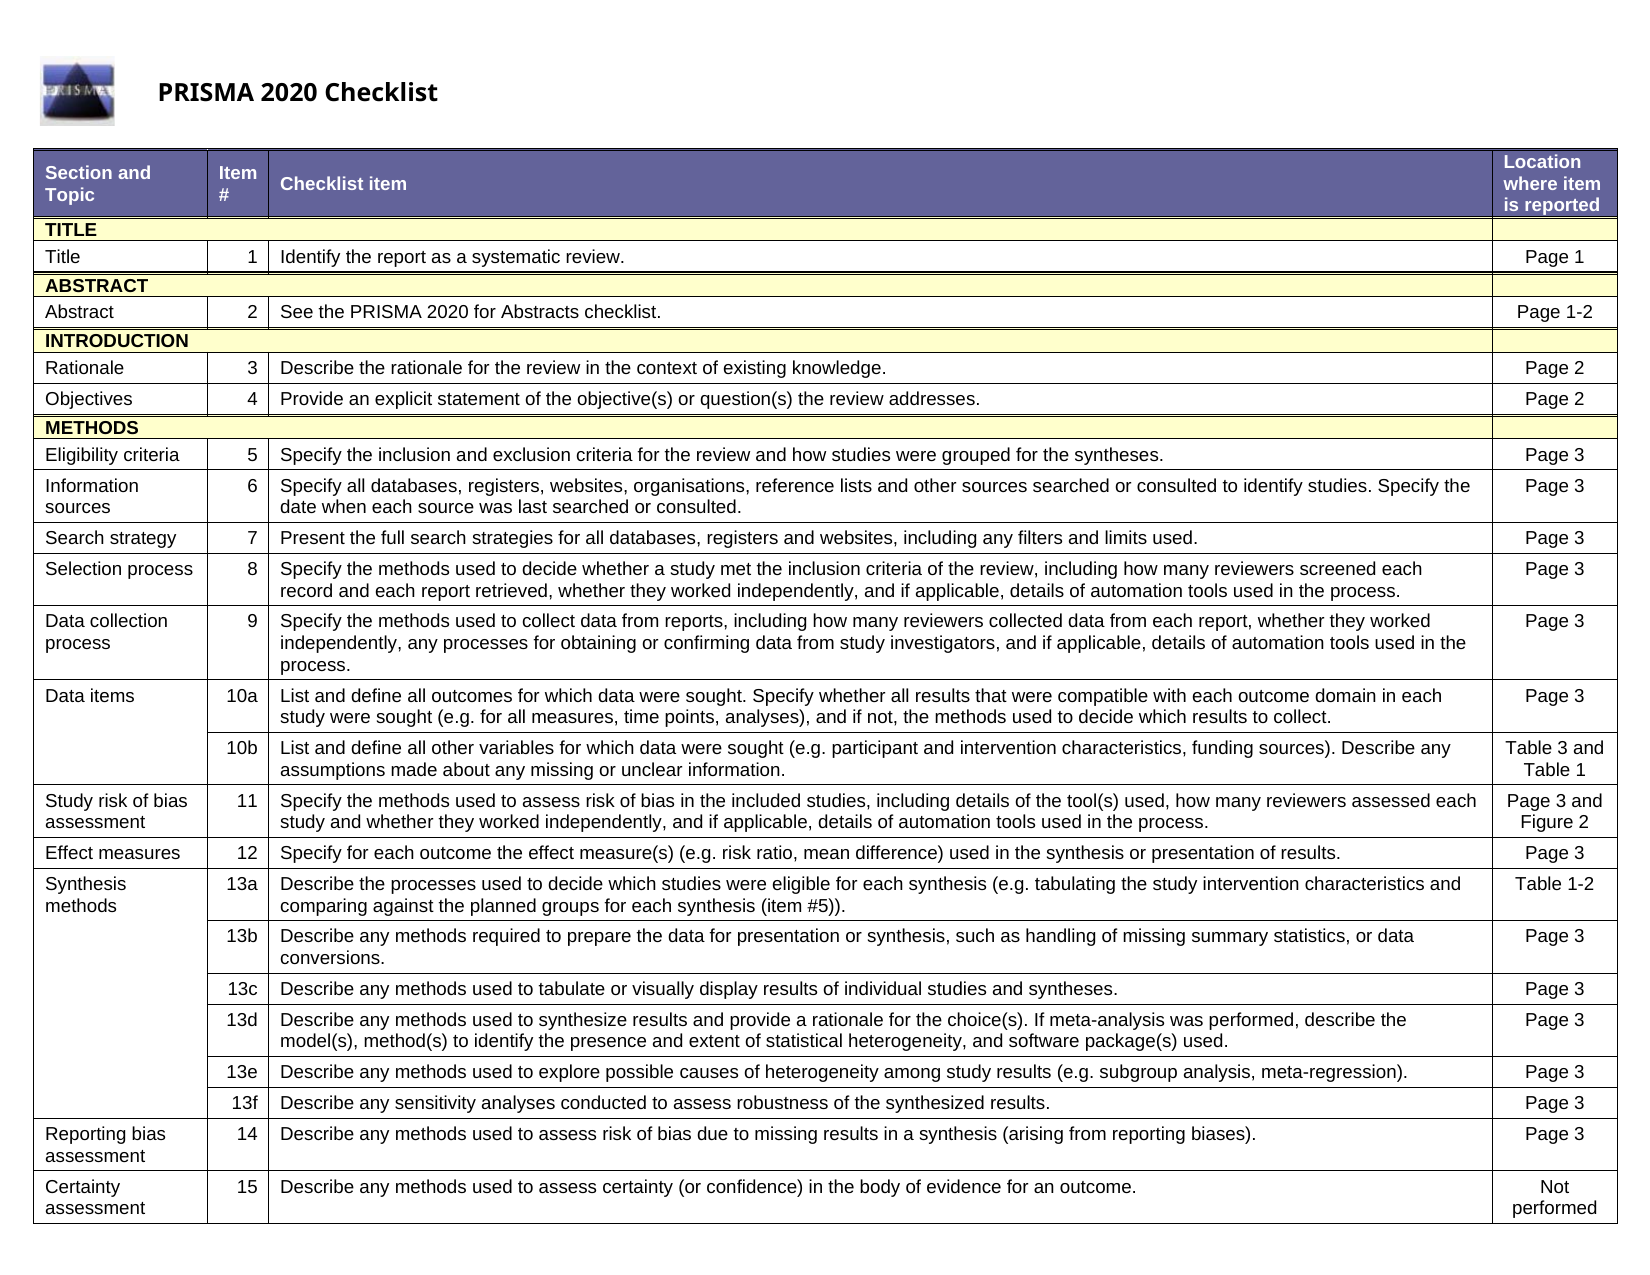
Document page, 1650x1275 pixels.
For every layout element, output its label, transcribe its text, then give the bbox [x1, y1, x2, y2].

table_cell 10b [208, 733, 268, 784]
table_cell [1493, 219, 1617, 240]
table_cell 13e [208, 1057, 268, 1087]
table_cell Data items [34, 680, 207, 784]
table_cell Study risk of bias assessment [34, 785, 207, 837]
table_cell Eligibility criteria [34, 439, 207, 469]
table_cell Page 3 [1493, 680, 1617, 732]
table_cell TITLE [34, 219, 1492, 240]
table_cell 2 [208, 297, 268, 327]
table_cell Objectives [34, 384, 207, 413]
table_cell Specify the methods used to decide whether a study met the inclusion criteria of the review, including how many reviewers screened each record and each report retrieved, whether they worked independently, and if applicable, details of automation tools used in the process. [269, 554, 1492, 605]
table_cell Page 3 [1493, 606, 1617, 679]
table_cell Page 3 [1493, 838, 1617, 868]
table_header Location where item is reported [1493, 151, 1617, 216]
table_cell Page 1-2 [1493, 297, 1617, 327]
picture [39, 56, 115, 126]
table_cell Describe any methods used to assess risk of bias due to missing results in a synthesis (arising from reporting biases). [269, 1119, 1492, 1170]
table_cell Title [34, 241, 207, 271]
table_cell Specify the methods used to collect data from reports, including how many reviewers collected data from each report, whether they worked independently, any processes for obtaining or confirming data from study investigators, and if applicable, details of automation tools used in the process. [269, 606, 1492, 679]
table_cell Page 3 [1493, 1057, 1617, 1087]
table_cell Page 3 [1493, 439, 1617, 469]
table_cell 13a [208, 869, 268, 920]
table_cell Page 3 [1493, 470, 1617, 522]
table_cell Present the full search strategies for all databases, registers and websites, including any filters and limits used. [269, 523, 1492, 553]
table_cell Page 3 [1493, 1088, 1617, 1118]
table_cell Page 3 [1493, 1005, 1617, 1056]
table_cell Describe any methods used to explore possible causes of heterogeneity among study results (e.g. subgroup analysis, meta-regression). [269, 1057, 1492, 1087]
table_cell Specify for each outcome the effect measure(s) (e.g. risk ratio, mean difference) used in the synthesis or presentation of results. [269, 838, 1492, 868]
table_cell 1 [208, 241, 268, 271]
table_cell Describe the rationale for the review in the context of existing knowledge. [269, 353, 1492, 383]
table_cell List and define all other variables for which data were sought (e.g. participant and intervention characteristics, funding sources). Describe any assumptions made about any missing or unclear information. [269, 733, 1492, 784]
table_cell 7 [208, 523, 268, 553]
table_cell Provide an explicit statement of the objective(s) or question(s) the review addresses. [269, 384, 1492, 413]
table_header Checklist item [269, 151, 1492, 216]
table_cell 6 [208, 470, 268, 522]
table_cell Page 2 [1493, 384, 1617, 413]
table_cell Table 3 and Table 1 [1493, 733, 1617, 784]
table_cell 10a [208, 680, 268, 732]
table_cell Synthesis methods [34, 869, 207, 1118]
table_cell Describe any sensitivity analyses conducted to assess robustness of the synthesized results. [269, 1088, 1492, 1118]
table_header Item # [208, 151, 268, 216]
table_cell [1493, 330, 1617, 352]
table_cell 11 [208, 785, 268, 837]
table_cell Identify the report as a systematic review. [269, 241, 1492, 271]
table_cell 14 [208, 1119, 268, 1170]
table_cell Describe any methods required to prepare the data for presentation or synthesis, such as handling of missing summary statistics, or data conversions. [269, 921, 1492, 973]
table_cell 4 [208, 384, 268, 413]
table_cell Page 1 [1493, 241, 1617, 271]
table_cell [1493, 417, 1617, 438]
table_cell 15 [208, 1171, 268, 1223]
table_cell List and define all outcomes for which data were sought. Specify whether all results that were compatible with each outcome domain in each study were sought (e.g. for all measures, time points, analyses), and if not, the methods used to decide which results to collect. [269, 680, 1492, 732]
table_cell ABSTRACT [34, 275, 1492, 296]
table_cell Reporting bias assessment [34, 1119, 207, 1170]
table_cell Information sources [34, 470, 207, 522]
table_cell Certainty assessment [34, 1171, 207, 1223]
table_cell Effect measures [34, 838, 207, 868]
table_cell 12 [208, 838, 268, 868]
table_cell Specify all databases, registers, websites, organisations, reference lists and other sources searched or consulted to identify studies. Specify the date when each source was last searched or consulted. [269, 470, 1492, 522]
table_cell Page 3 [1493, 1119, 1617, 1170]
table_cell [1493, 275, 1617, 296]
table_cell Rationale [34, 353, 207, 383]
table_cell 13f [208, 1088, 268, 1118]
table_cell 8 [208, 554, 268, 605]
table_cell 13b [208, 921, 268, 973]
table_cell Specify the methods used to assess risk of bias in the included studies, including details of the tool(s) used, how many reviewers assessed each study and whether they worked independently, and if applicable, details of automation tools used in the process. [269, 785, 1492, 837]
table_cell Specify the inclusion and exclusion criteria for the review and how studies were grouped for the syntheses. [269, 439, 1492, 469]
table_cell Page 3 and Figure 2 [1493, 785, 1617, 837]
table_cell Page 3 [1493, 554, 1617, 605]
table_cell METHODS [34, 417, 1492, 438]
table_cell 3 [208, 353, 268, 383]
table_cell 13d [208, 1005, 268, 1056]
table_cell Not performed [1493, 1171, 1617, 1223]
table_cell 5 [208, 439, 268, 469]
table_cell Describe any methods used to tabulate or visually display results of individual studies and syntheses. [269, 974, 1492, 1003]
table_cell See the PRISMA 2020 for Abstracts checklist. [269, 297, 1492, 327]
table_cell Page 3 [1493, 974, 1617, 1003]
table_cell Describe the processes used to decide which studies were eligible for each synthesis (e.g. tabulating the study intervention characteristics and comparing against the planned groups for each synthesis (item #5)). [269, 869, 1492, 920]
table_cell Search strategy [34, 523, 207, 553]
table_cell Page 2 [1493, 353, 1617, 383]
table_cell Abstract [34, 297, 207, 327]
table_header Section and Topic [34, 151, 207, 216]
table_cell 9 [208, 606, 268, 679]
table_cell Describe any methods used to synthesize results and provide a rationale for the choice(s). If meta-analysis was performed, describe the model(s), method(s) to identify the presence and extent of statistical heterogeneity, and software package(s) used. [269, 1005, 1492, 1056]
table_cell 13c [208, 974, 268, 1003]
table_cell Page 3 [1493, 921, 1617, 973]
table_cell INTRODUCTION [34, 330, 1492, 352]
table_cell Page 3 [1493, 523, 1617, 553]
table_cell Data collection process [34, 606, 207, 679]
table_cell Describe any methods used to assess certainty (or confidence) in the body of evidence for an outcome. [269, 1171, 1492, 1223]
table_cell Table 1-2 [1493, 869, 1617, 920]
table_cell Selection process [34, 554, 207, 605]
